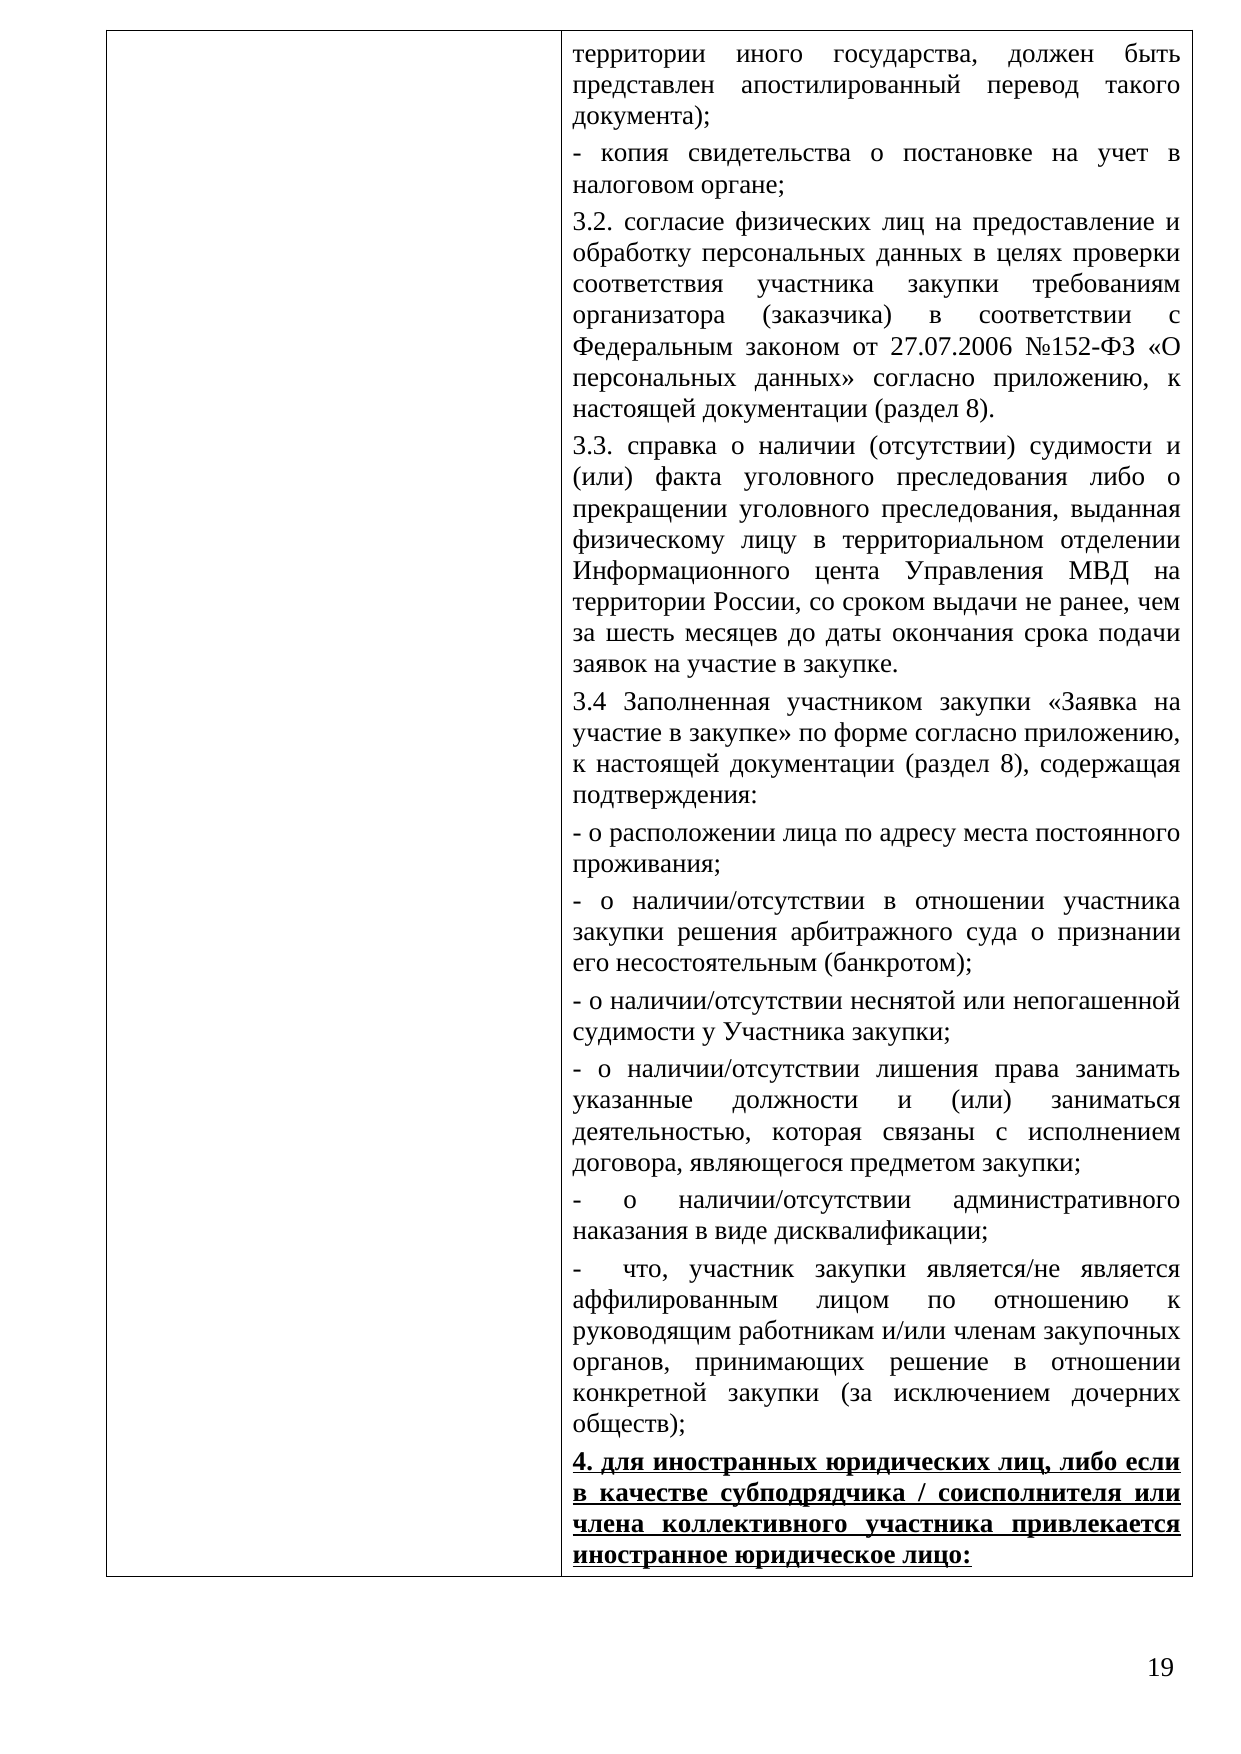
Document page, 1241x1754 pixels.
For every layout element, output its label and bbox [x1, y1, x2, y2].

table_cell [562, 31, 1192, 1576]
table_cell [107, 31, 561, 1576]
